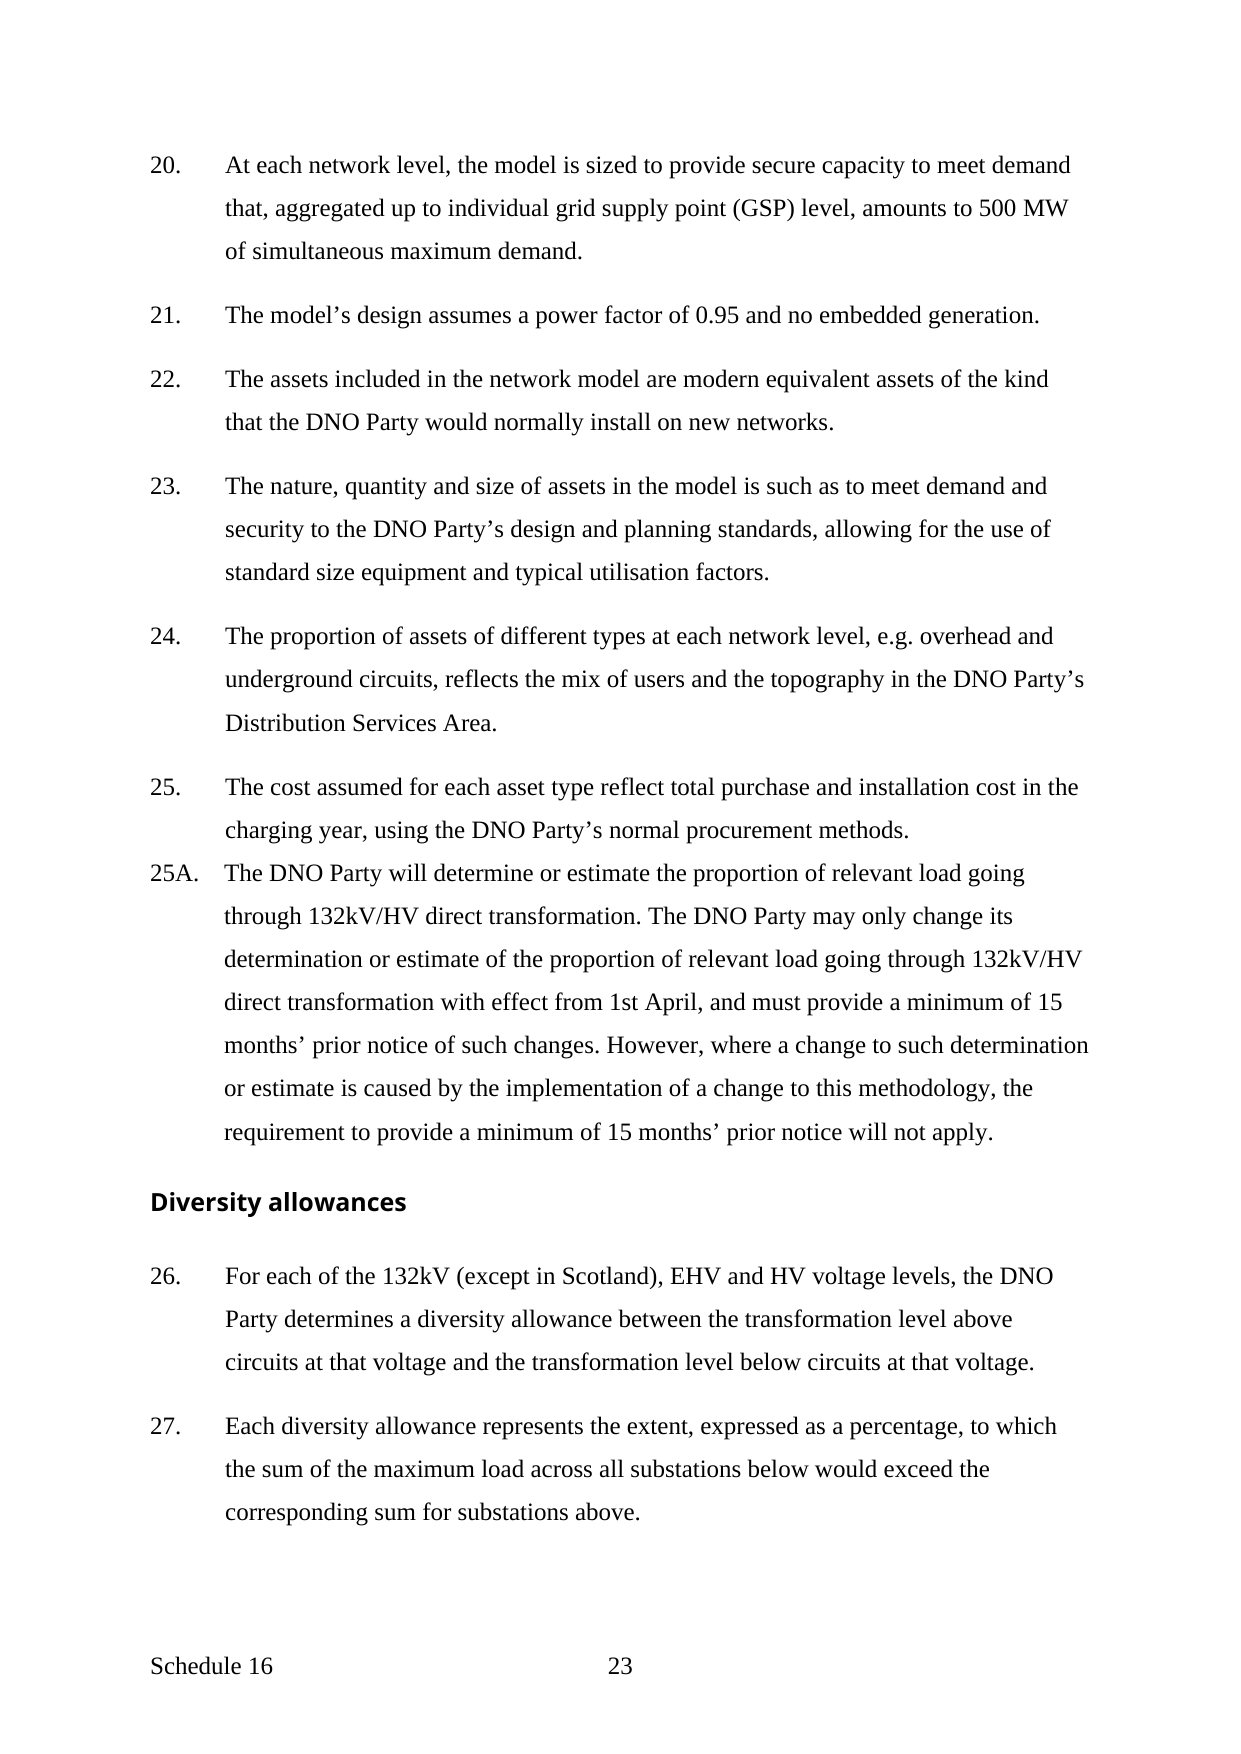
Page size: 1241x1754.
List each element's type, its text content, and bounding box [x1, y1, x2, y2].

subtitle The assets included in the network model are modern equivalent assets of the kind that the DNO Party would normally install on new networks. [150, 364, 1090, 436]
subtitle For each of the 132kV (except in Scotland), EHV and HV voltage levels, the DNO Party determines a diversity allowance between the transformation level above circuits at that voltage and the transformation level below circuits at that voltage. [150, 1261, 1090, 1376]
subtitle The cost assumed for each asset type reflect total purchase and installation cost in the charging year, using the DNO Party’s normal procurement methods. [150, 772, 1090, 843]
subtitle The nature, quantity and size of assets in the model is such as to meet demand and security to the DNO Party’s design and planning standards, allowing for the use of standard size equipment and typical utilisation factors. [150, 471, 1090, 586]
subtitle Diversity allowances [150, 1185, 1090, 1219]
subtitle At each network level, the model is sized to provide secure capacity to meet demand that, aggregated up to individual grid supply point (GSP) level, amounts to 500 MW of simultaneous maximum demand. [150, 150, 1090, 265]
text 25A. The DNO Party will determine or estimate the proportion of relevant load going through 132kV/HV direct transformation. The DNO Party may only change its determination or estimate of the proportion of relevant load going through 132kV/HV direct transformation with effect from 1st April, and must provide a minimum of 15 months’ prior notice of such changes. However, where a change to such determination or estimate is caused by the implementation of a change to this methodology, the requirement to provide a minimum of 15 months’ prior notice will not apply. [150, 858, 1090, 1145]
subtitle Each diversity allowance represents the extent, expressed as a percentage, to which the sum of the maximum load across all substations below would exceed the corresponding sum for substations above. [150, 1411, 1090, 1526]
subtitle The model’s design assumes a power factor of 0.95 and no embedded generation. [150, 300, 1090, 329]
subtitle The proportion of assets of different types at each network level, e.g. overhead and underground circuits, reflects the mix of users and the topography in the DNO Party’s Distribution Services Area. [150, 621, 1090, 736]
